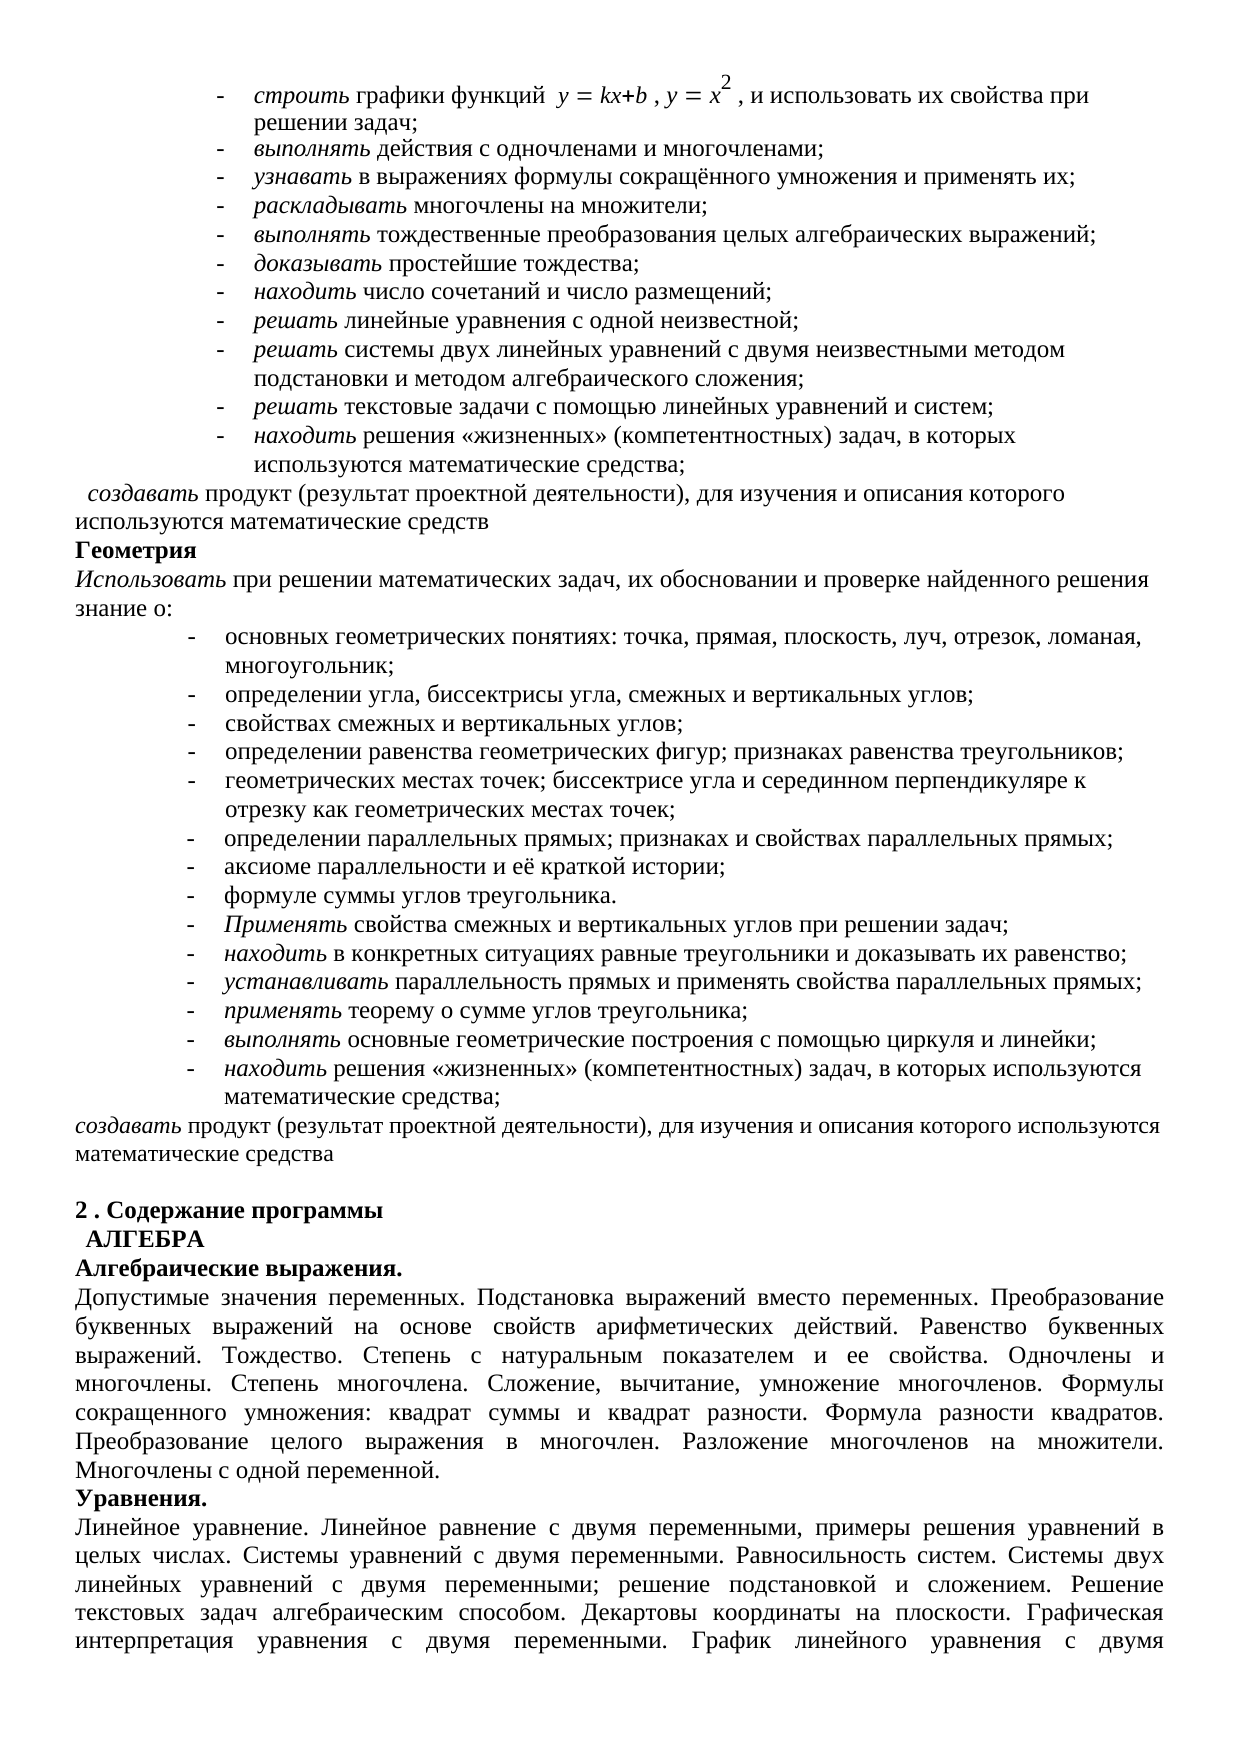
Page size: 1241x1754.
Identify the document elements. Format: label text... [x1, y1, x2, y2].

list узнавать в выражениях формулы сокращённого умножения и применять их; [216, 161, 1165, 190]
list определении равенства геометрических фигур; признаках равенства треугольников; [187, 736, 1165, 765]
text АЛГЕБРА [85, 1224, 1165, 1253]
list геометрических местах точек; биссектрисе угла и серединном перпендикуляре к отрезку как геометрических местах точек; [187, 765, 1165, 823]
list решать текстовые задачи с помощью линейных уравнений и систем; [216, 391, 1165, 420]
text создавать продукт (результат проектной деятельности), для изучения и описания которого используются математические средства [75, 1111, 1165, 1167]
list выполнять тождественные преобразования целых алгебраических выражений; [216, 219, 1165, 248]
list формуле суммы углов треугольника. [186, 880, 1165, 909]
text создавать продукт (результат проектной деятельности), для изучения и описания которого используются математические средств [75, 478, 1165, 535]
list доказывать простейшие тождества; [216, 248, 1165, 276]
list определении параллельных прямых; признаках и свойствах параллельных прямых; [186, 823, 1165, 851]
list аксиоме параллельности и её краткой истории; [186, 851, 1165, 880]
text Уравнения. [75, 1483, 1165, 1512]
list находить решения «жизненных» (компетентностных) задач, в которых используются математические средства; [216, 420, 1165, 478]
list находить решения «жизненных» (компетентностных) задач, в которых используются математические средства; [186, 1053, 1165, 1110]
list находить число сочетаний и число размещений; [216, 276, 1165, 305]
list решать линейные уравнения с одной неизвестной; [216, 305, 1165, 334]
list решать системы двух линейных уравнений с двумя неизвестными методом подстановки и методом алгебраического сложения; [216, 334, 1165, 391]
list раскладывать многочлены на множители; [216, 190, 1165, 219]
list выполнять действия с одночленами и многочленами; [216, 135, 1165, 161]
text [75, 1513, 1165, 1654]
text Алгебраические выражения. [75, 1253, 1165, 1282]
text Допустимые значения переменных. Подстановка выражений вместо переменных. Преобразование буквенных выражений на основе свойств арифметических действий. Равенство буквенных выражений. Тождество. Степень с натуральным показателем и ее свойства. Одночлены и многочлены. Степень многочлена. Сложение, вычитание, умножение многочленов. Формулы сокращенного умножения: квадрат суммы и квадрат разности. Формула разности квадратов. Преобразование целого выражения в многочлен. Разложение многочленов на множители. Многочлены с одной переменной. [75, 1282, 1165, 1483]
list свойствах смежных и вертикальных углов; [187, 708, 1165, 736]
text Использовать при решении математических задач, их обосновании и проверке найденного решения знание о: [75, 564, 1165, 621]
list определении угла, биссектрисы угла, смежных и вертикальных углов; [187, 679, 1165, 708]
list выполнять основные геометрические построения с помощью циркуля и линейки; [186, 1024, 1165, 1053]
list основных геометрических понятиях: точка, прямая, плоскость, луч, отрезок, ломаная, многоугольник; [187, 621, 1165, 679]
list строить графики функций y  kxb , y  x2 , и использовать их свойства при решении задач; [216, 75, 1165, 135]
list устанавливать параллельность прямых и применять свойства параллельных прямых; [186, 966, 1165, 995]
list находить в конкретных ситуациях равные треугольники и доказывать их равенство; [186, 938, 1165, 966]
list Применять свойства смежных и вертикальных углов при решении задач; [186, 909, 1165, 938]
text 2 . Содержание программы [75, 1195, 1165, 1224]
text Геометрия [75, 535, 1182, 564]
list применять теорему о сумме углов треугольника; [186, 995, 1165, 1024]
